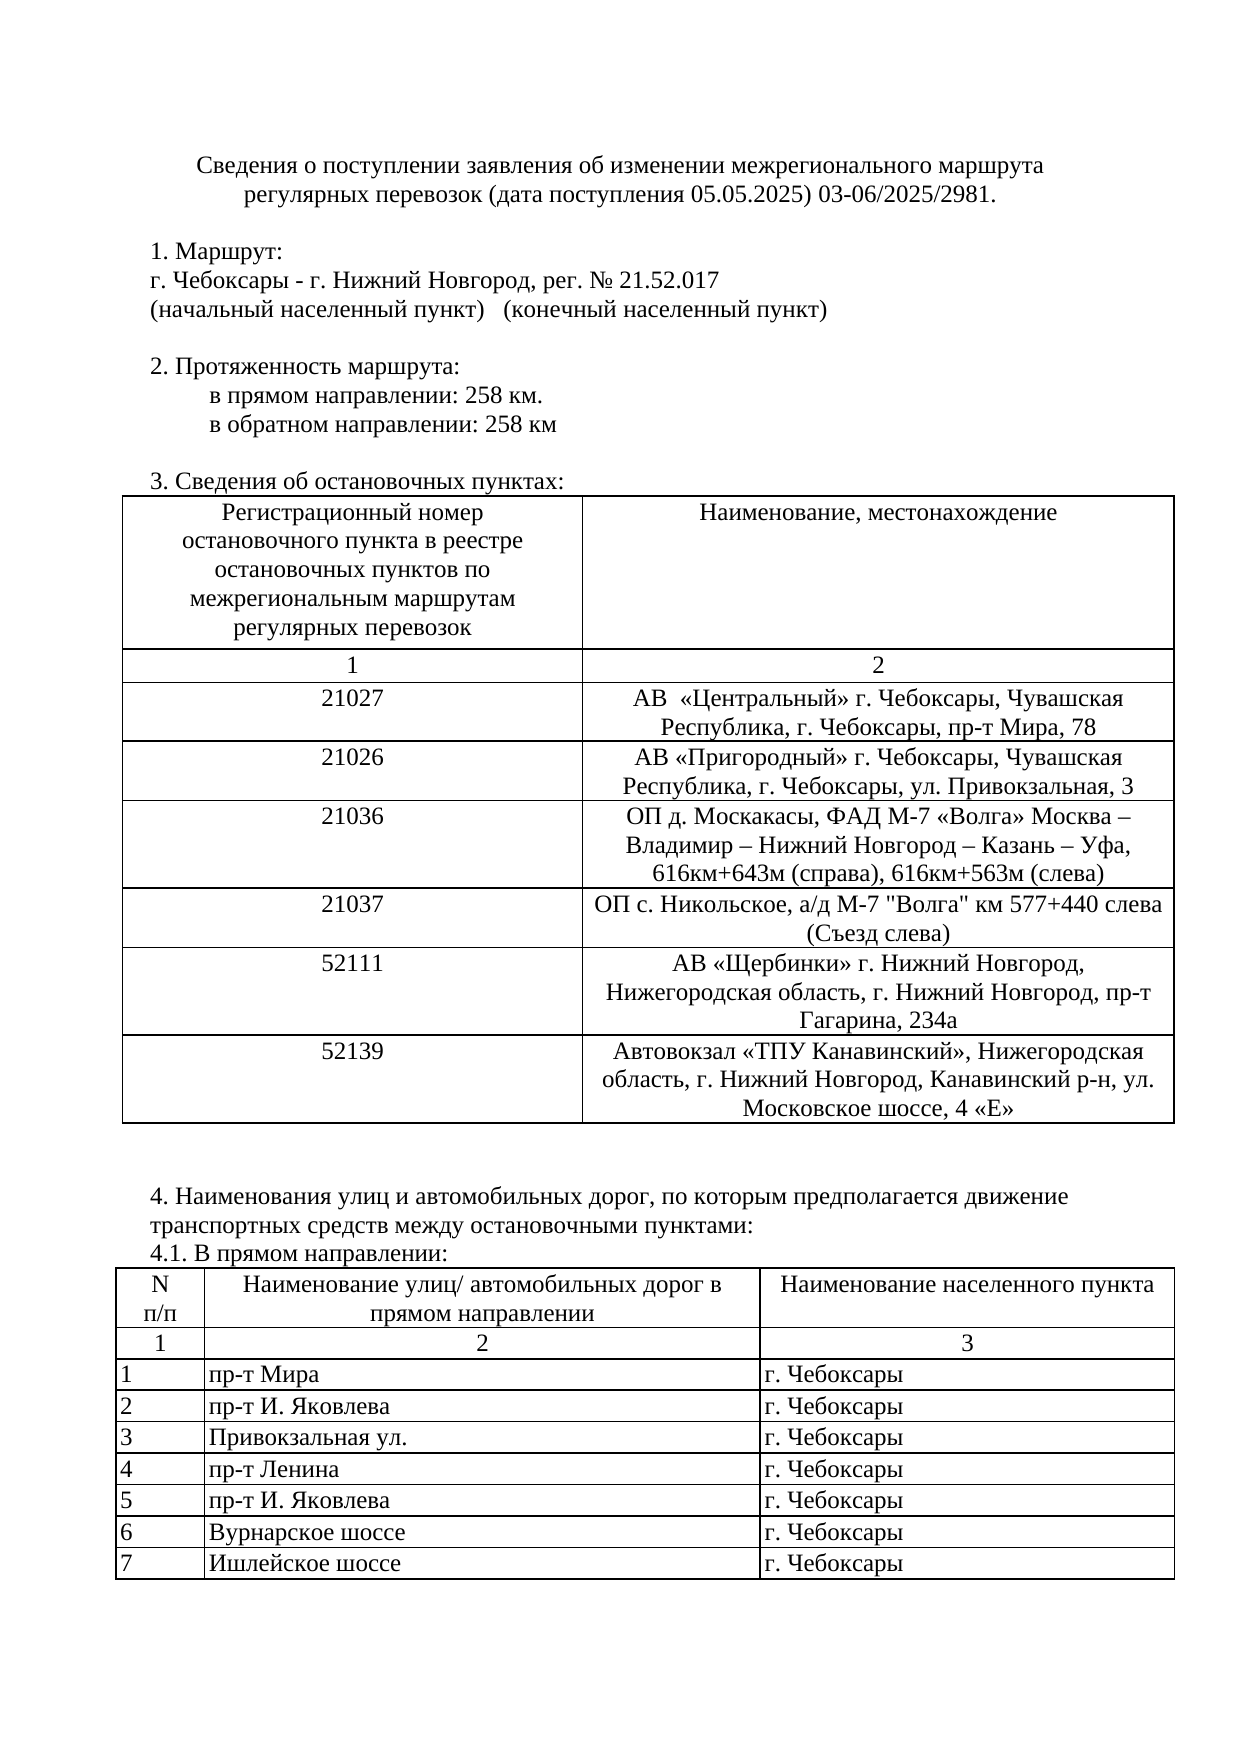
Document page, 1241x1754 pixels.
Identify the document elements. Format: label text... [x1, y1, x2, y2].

table_header Наименование, местонахождение [583, 497, 1173, 648]
table_cell 52139 [123, 1036, 582, 1122]
table_cell Привокзальная ул. [205, 1422, 759, 1452]
table_header Наименование улиц/ автомобильных дорог в прямом направлении [205, 1269, 759, 1326]
table_cell 21027 [123, 683, 582, 740]
table_cell г. Чебоксары [761, 1548, 1174, 1578]
text г. Чебоксары - г. Нижний Новгород, рег. № 21.52.017 [150, 265, 1090, 294]
table_cell пр-т И. Яковлева [205, 1485, 759, 1515]
table_cell 21037 [123, 889, 582, 946]
table_cell г. Чебоксары [761, 1360, 1174, 1389]
table_header Регистрационный номер остановочного пункта в реестре остановочных пунктов по межрегиональным маршрутам регулярных перевозок [123, 497, 582, 648]
table_cell г. Чебоксары [761, 1517, 1174, 1547]
table_cell 2 [205, 1328, 759, 1358]
table_header Наименование населенного пункта [761, 1269, 1174, 1326]
table_cell пр-т Мира [205, 1360, 759, 1389]
table_cell 21036 [123, 801, 582, 887]
table_cell ОП д. Москакасы, ФАД М-7 «Волга» Москва – Владимир – Нижний Новгород – Казань – Уфа, 616км+643м (справа), 616км+563м (слева) [583, 801, 1173, 887]
table_cell г. Чебоксары [761, 1422, 1174, 1452]
table_cell 2 [117, 1391, 204, 1421]
table_cell ОП с. Никольское, а/д М-7 "Волга" км 577+440 слева (Съезд слева) [583, 889, 1173, 946]
table_cell 2 [583, 650, 1173, 681]
table_cell 6 [117, 1517, 204, 1547]
text 2. Протяженность маршрута: [150, 351, 1090, 380]
table_cell 7 [117, 1548, 204, 1578]
table_cell 21026 [123, 742, 582, 799]
text (начальный населенный пункт) (конечный населенный пункт) [150, 294, 1090, 322]
table_cell 1 [123, 650, 582, 681]
table_cell 3 [117, 1422, 204, 1452]
text 4.1. В прямом направлении: [150, 1238, 1090, 1267]
text 3. Сведения об остановочных пунктах: [150, 466, 1090, 495]
text 1. Маршрут: [150, 236, 1090, 265]
table_cell АВ «Щербинки» г. Нижний Новгород, Нижегородская область, г. Нижний Новгород, пр-т Гагарина, 234а [583, 948, 1173, 1034]
table_cell Вурнарское шоссе [205, 1517, 759, 1547]
table_cell 1 [117, 1360, 204, 1389]
table_cell АВ «Пригородный» г. Чебоксары, Чувашская Республика, г. Чебоксары, ул. Привокзальная, 3 [583, 742, 1173, 799]
table_cell АВ «Центральный» г. Чебоксары, Чувашская Республика, г. Чебоксары, пр-т Мира, 78 [583, 683, 1173, 740]
table_cell г. Чебоксары [761, 1485, 1174, 1515]
table_cell Ишлейское шоссе [205, 1548, 759, 1578]
table_cell г. Чебоксары [761, 1454, 1174, 1484]
text в прямом направлении: 258 км. [150, 380, 1090, 409]
text Сведения о поступлении заявления об изменении межрегионального маршрута регулярных перевозок (дата поступления 05.05.2025) 03-06/2025/2981. [150, 150, 1090, 207]
table_cell 1 [117, 1328, 204, 1358]
text в обратном направлении: 258 км [150, 409, 1090, 437]
table_cell пр-т Ленина [205, 1454, 759, 1484]
table_cell 5 [117, 1485, 204, 1515]
table_cell 4 [117, 1454, 204, 1484]
table_cell 52111 [123, 948, 582, 1034]
table_cell 3 [761, 1328, 1174, 1358]
text 4. Наименования улиц и автомобильных дорог, по которым предполагается движение транспортных средств между остановочными пунктами: [150, 1181, 1090, 1238]
table_cell г. Чебоксары [761, 1391, 1174, 1421]
table_header N п/п [117, 1269, 204, 1326]
table_cell Автовокзал «ТПУ Канавинский», Нижегородская область, г. Нижний Новгород, Канавинский р-н, ул. Московское шоссе, 4 «Е» [583, 1036, 1173, 1122]
table_cell пр-т И. Яковлева [205, 1391, 759, 1421]
